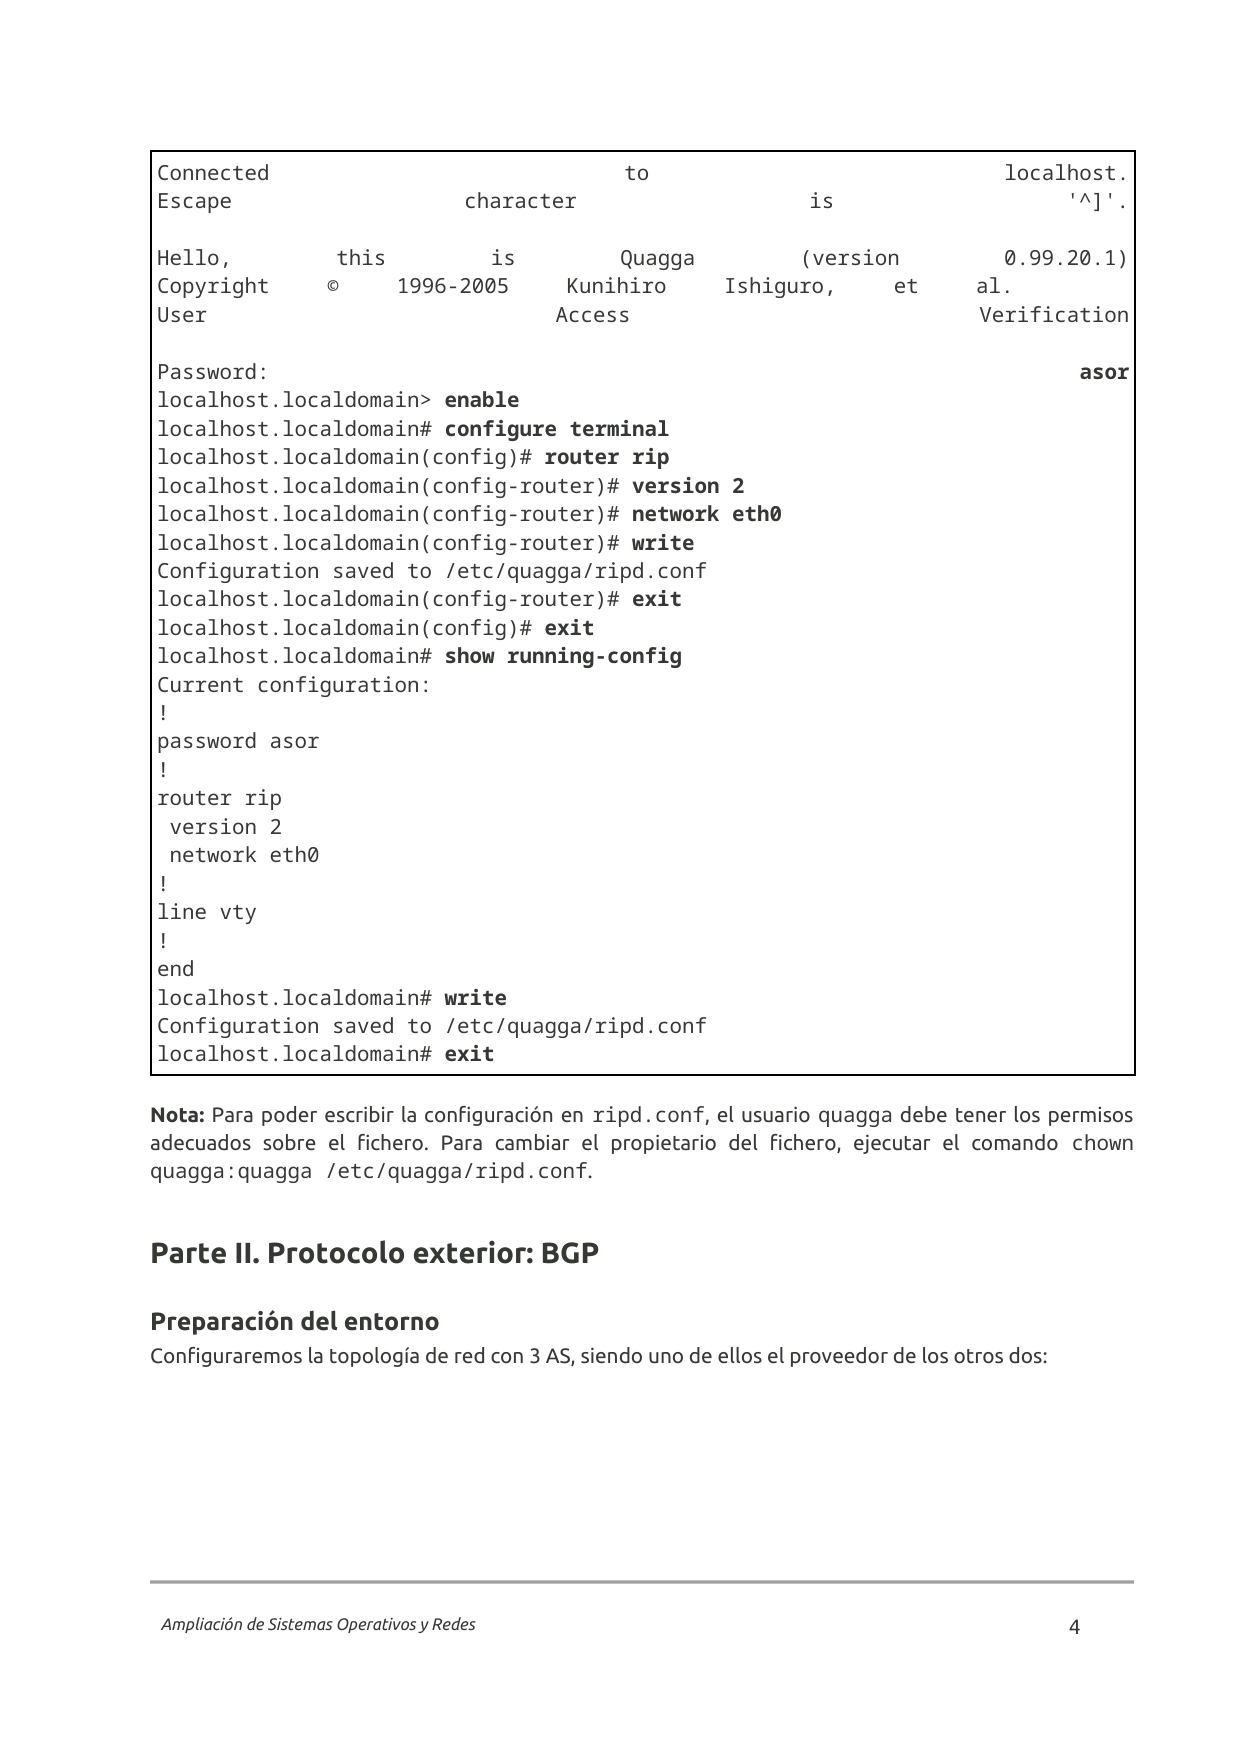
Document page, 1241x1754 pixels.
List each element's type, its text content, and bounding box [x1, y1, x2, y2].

text Nota: Para poder escribir la configuración en ripd.conf, el usuario quagga debe tener los permisos adecuados sobre el fichero. Para cambiar el propietario del fichero, ejecutar el comando chown quagga:quagga /etc/quagga/ripd.conf. [150, 1100, 1134, 1185]
text Configuraremos la topología de red con 3 AS, siendo uno de ellos el proveedor de los otros dos: [150, 1343, 1134, 1367]
subtitle Parte II. Protocolo exterior: BGP [150, 1235, 1134, 1269]
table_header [152, 152, 1134, 1074]
subtitle Preparación del entorno [150, 1306, 1134, 1335]
